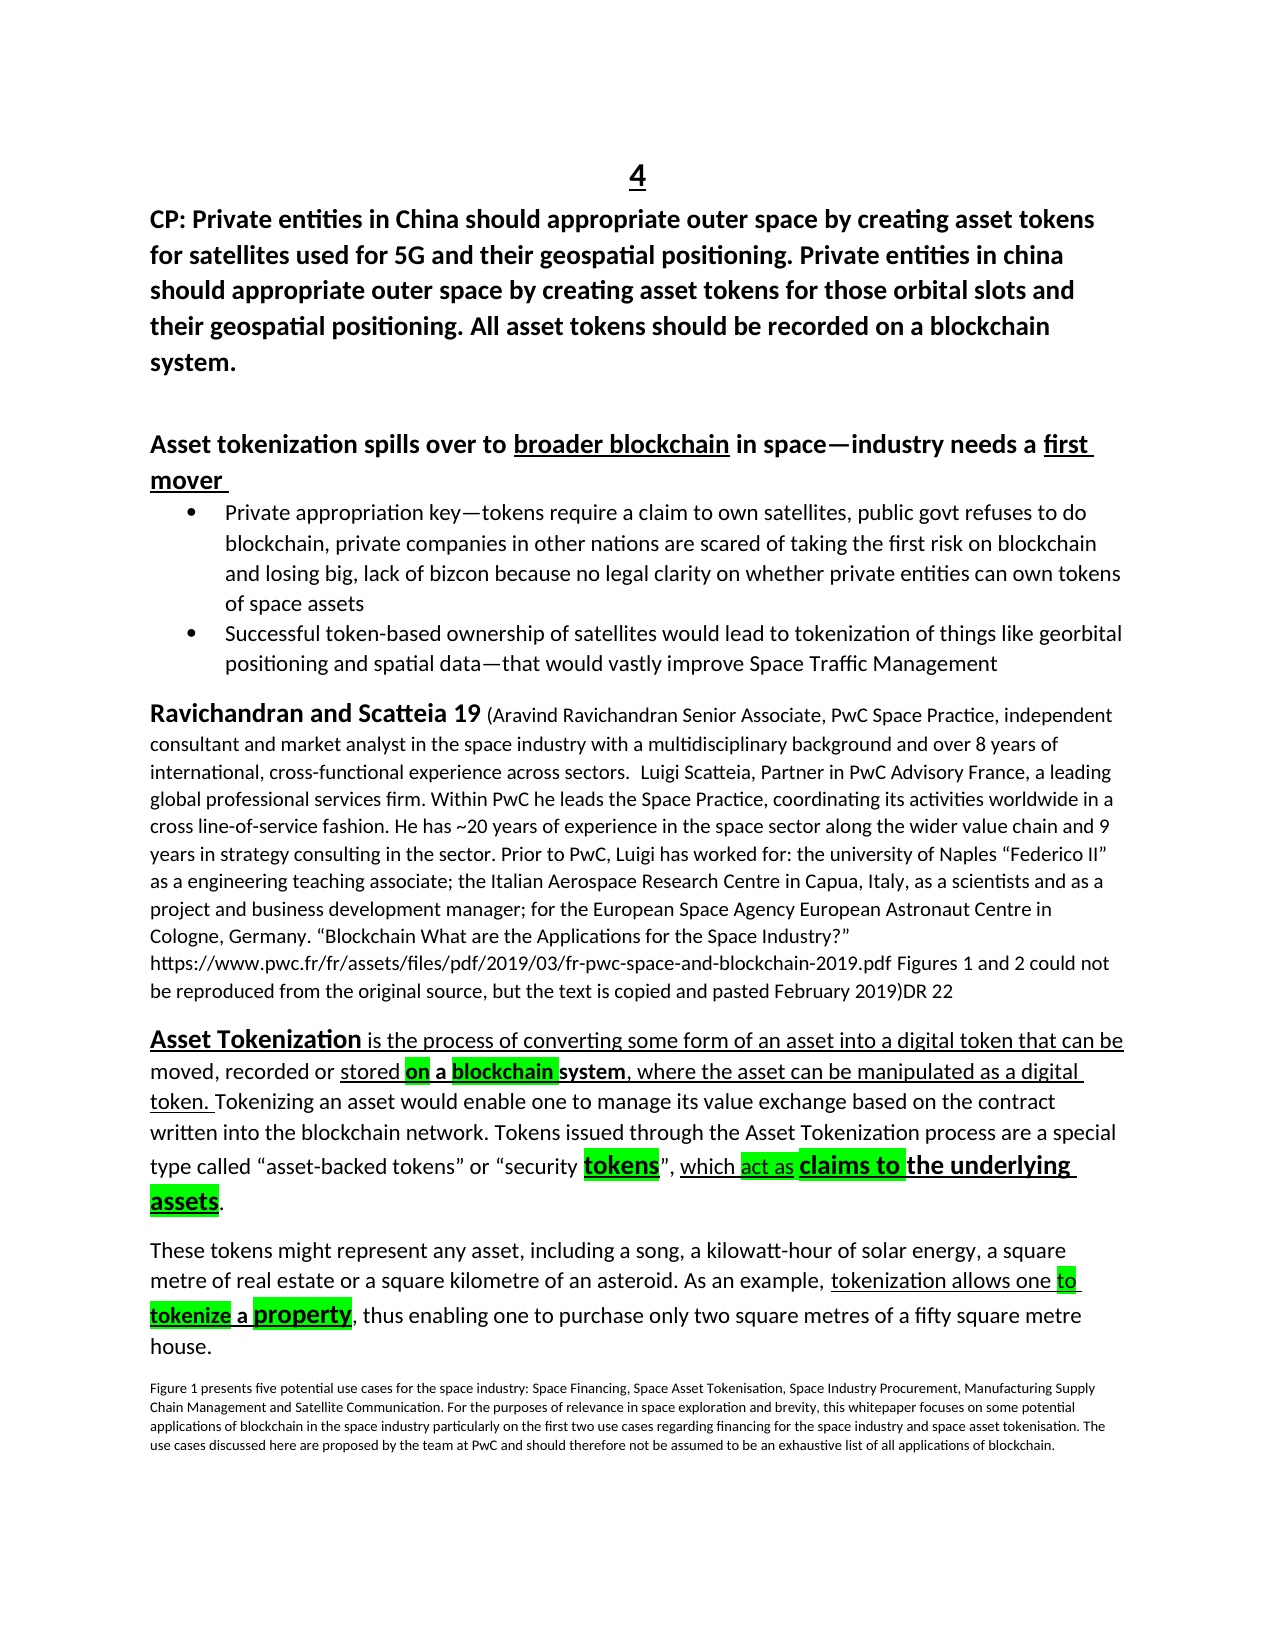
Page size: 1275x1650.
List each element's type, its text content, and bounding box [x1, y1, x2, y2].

list Successful token-based ownership of satellites would lead to tokenization of things like georbital positioning and spatial data—that would vastly improve Space Traffic Management [187, 619, 1125, 678]
text Figure 1 presents five potential use cases for the space industry: Space Financing, Space Asset Tokenisation, Space Industry Procurement, Manufacturing Supply Chain Management and Satellite Communication. For the purposes of relevance in space exploration and brevity, this whitepaper focuses on some potential applications of blockchain in the space industry particularly on the first two use cases regarding financing for the space industry and space asset tokenisation. The use cases discussed here are proposed by the team at PwC and should therefore not be assumed to be an exhaustive list of all applications of blockchain. [150, 1379, 1125, 1454]
text These tokens might represent any asset, including a song, a kilowatt-hour of solar energy, a square metre of real estate or a square kilometre of an asteroid. As an example, tokenization allows one to tokenize a property, thus enabling one to purchase only two square metres of a fifty square metre house. [150, 1236, 1125, 1360]
list Private appropriation key—tokens require a claim to own satellites, public govt refuses to do blockchain, private companies in other nations are scared of taking the first risk on blockchain and losing big, lack of bizcon because no legal clarity on whether private entities can own tokens of space assets [187, 498, 1125, 617]
subtitle Asset tokenization spills over to broader blockchain in space—industry needs a first mover [150, 427, 1125, 496]
text Ravichandran and Scatteia 19 (Aravind Ravichandran Senior Associate, PwC Space Practice, independent consultant and market analyst in the space industry with a multidisciplinary background and over 8 years of international, cross-functional experience across sectors. Luigi Scatteia, Partner in PwC Advisory France, a leading global professional services firm. Within PwC he leads the Space Practice, coordinating its activities worldwide in a cross line-of-service fashion. He has ~20 years of experience in the space sector along the wider value chain and 9 years in strategy consulting in the sector. Prior to PwC, Luigi has worked for: the university of Naples “Federico II” as a engineering teaching associate; the Italian Aerospace Research Centre in Capua, Italy, as a scientists and as a project and business development manager; for the European Space Agency European Astronaut Centre in Cologne, Germany. “Blockchain What are the Applications for the Space Industry?” https://www.pwc.fr/fr/assets/files/pdf/2019/03/fr-pwc-space-and-blockchain-2019.pdf Figures 1 and 2 could not be reproduced from the original source, but the text is copied and pasted February 2019)DR 22 [150, 696, 1125, 1003]
subtitle CP: Private entities in China should appropriate outer space by creating asset tokens for satellites used for 5G and their geospatial positioning. Private entities in china should appropriate outer space by creating asset tokens for those orbital slots and their geospatial positioning. All asset tokens should be recorded on a blockchain system. [150, 202, 1125, 378]
text Asset Tokenization is the process of converting some form of an asset into a digital token that can be moved, recorded or stored on a blockchain system, where the asset can be manipulated as a digital token. Tokenizing an asset would enable one to manage its value exchange based on the contract written into the blockchain network. Tokens issued through the Asset Tokenization process are a special type called “asset-backed tokens” or “security tokens”, which act as claims to the underlying assets. [150, 1022, 1125, 1217]
subtitle 4 [150, 154, 1125, 195]
